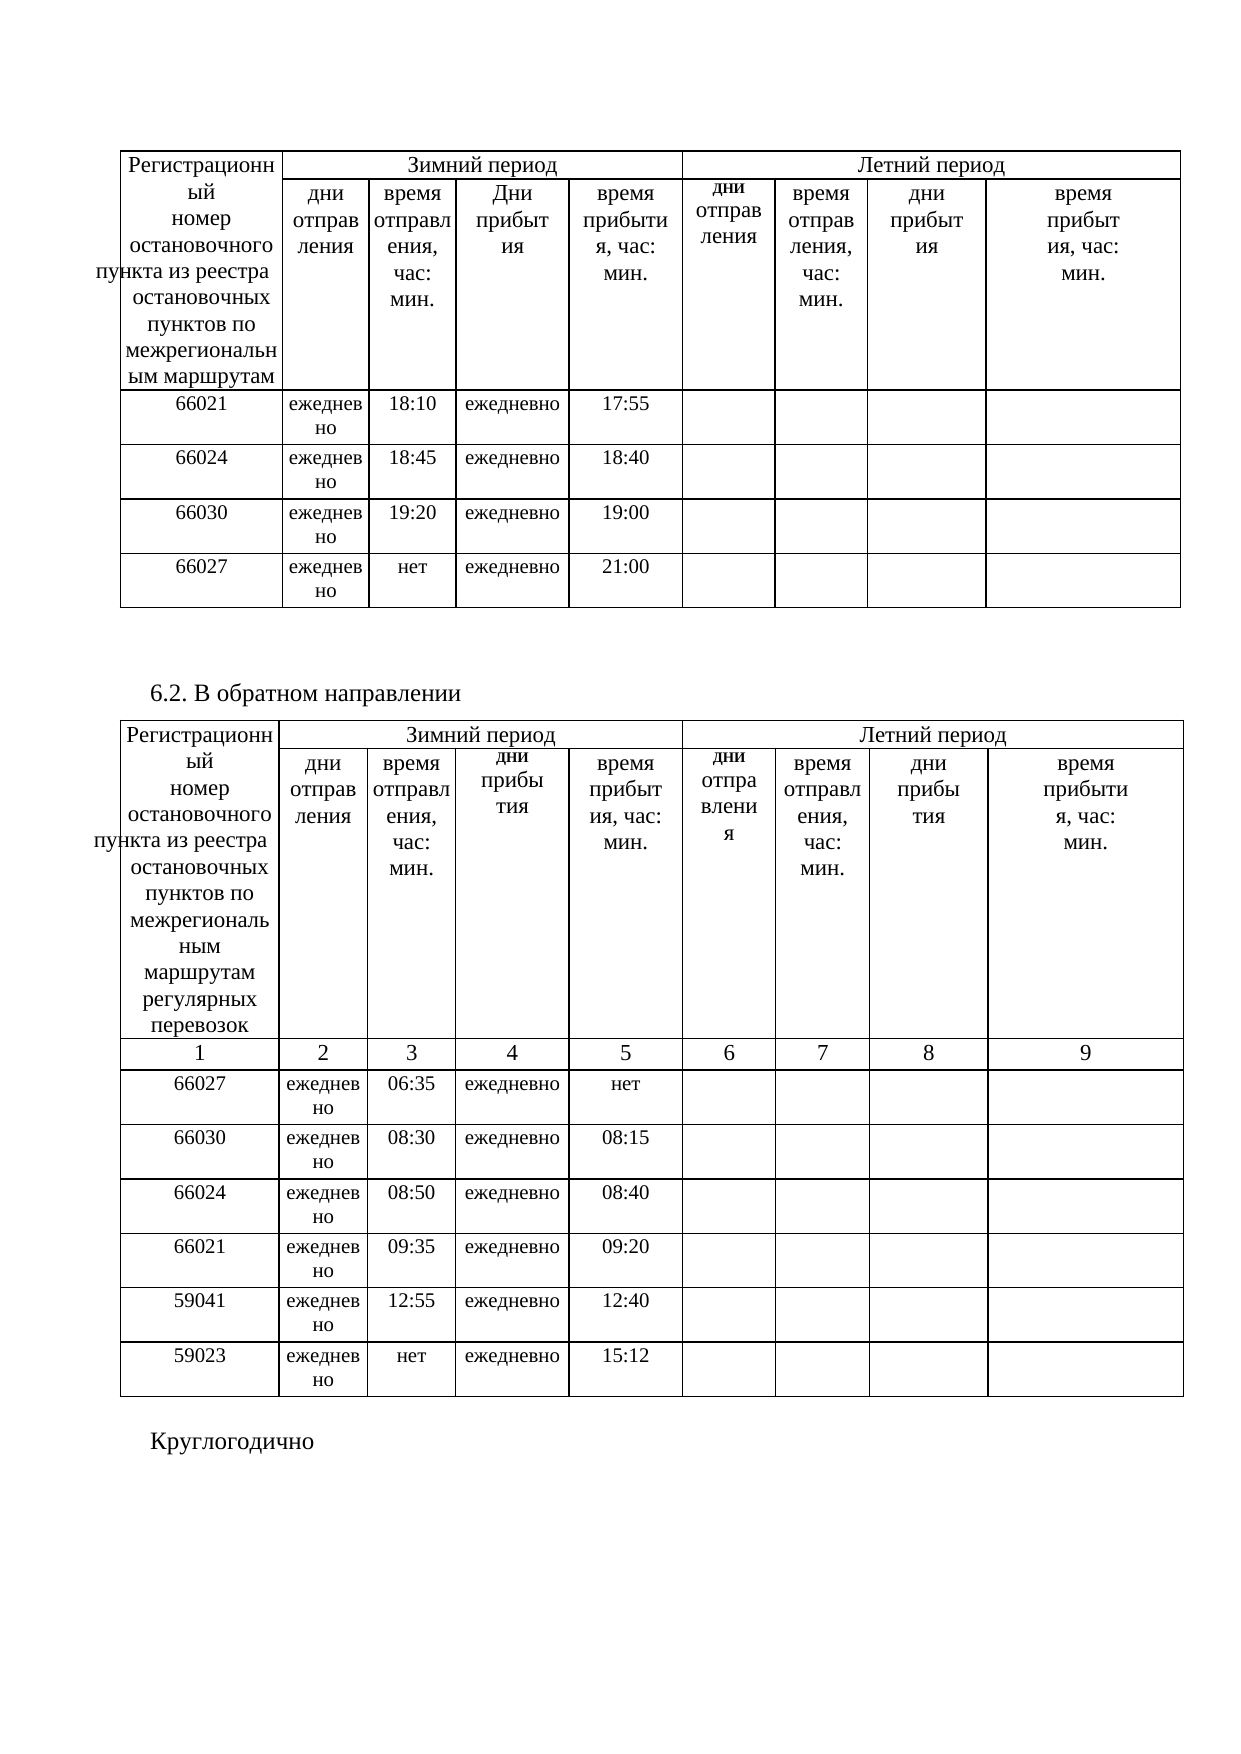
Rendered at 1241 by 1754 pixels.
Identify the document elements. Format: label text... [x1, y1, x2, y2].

table_cell [683, 554, 774, 607]
table_cell [868, 391, 985, 444]
table_cell [683, 391, 774, 444]
table_cell 09:35 [368, 1234, 455, 1287]
table_cell ежедневно [457, 500, 568, 552]
table_cell [683, 500, 774, 552]
table_cell ежедневно [280, 1234, 367, 1287]
table_cell 3 [368, 1039, 455, 1069]
table_cell [683, 1125, 775, 1178]
table_cell ежедневно [456, 1071, 568, 1124]
table_cell ежедневно [280, 1288, 367, 1341]
table_cell 66030 [121, 500, 282, 552]
table_cell 6 [683, 1039, 775, 1069]
table_cell ДНИ прибы тия [456, 749, 568, 1037]
table_cell Дни прибыт ия [457, 180, 568, 389]
table_cell [683, 1071, 775, 1124]
table_cell [989, 1180, 1183, 1232]
table_cell [776, 1343, 869, 1396]
table_header Летний период [683, 721, 1183, 747]
table_cell [989, 1125, 1183, 1178]
table_header Летний период [683, 152, 1180, 178]
table_cell 66024 [121, 1180, 278, 1232]
table_cell 12:40 [570, 1288, 682, 1341]
table_cell 9 [989, 1039, 1183, 1069]
table_cell 18:10 [370, 391, 455, 444]
table_cell [870, 1234, 987, 1287]
table_cell 1 [121, 1039, 278, 1069]
table_cell 09:20 [570, 1234, 682, 1287]
table_cell ежедневно [280, 1071, 367, 1124]
table_cell [776, 500, 867, 552]
table_cell 06:35 [368, 1071, 455, 1124]
table_cell 08:50 [368, 1180, 455, 1232]
table_cell дни прибы тия [870, 749, 987, 1037]
table_cell 66027 [121, 554, 282, 607]
table_cell ежедневно [283, 391, 368, 444]
table_header Зимний период [280, 721, 682, 747]
table_cell [776, 1180, 869, 1232]
table_cell [683, 445, 774, 498]
table_cell ежедневно [456, 1288, 568, 1341]
table_cell [776, 1288, 869, 1341]
table_cell 5 [570, 1039, 682, 1069]
table_cell [989, 1234, 1183, 1287]
table_cell [870, 1180, 987, 1232]
table_cell 19:00 [570, 500, 682, 552]
table_cell время прибыти я, час: мин. [570, 180, 682, 389]
table_cell [870, 1125, 987, 1178]
table_cell нет [370, 554, 455, 607]
table_cell 18:40 [570, 445, 682, 498]
table_cell 7 [776, 1039, 869, 1069]
table_cell 15:12 [570, 1343, 682, 1396]
table_cell ежедневно [283, 500, 368, 552]
text Круглогодично [150, 1426, 1090, 1454]
table_cell 19:20 [370, 500, 455, 552]
table_cell время отправл ения, час: мин. [776, 749, 869, 1037]
table_header Регистрационный номер остановочного пункта из реестра остановочных пунктов по межрегиональным маршрутам регулярных перевозок [121, 721, 278, 1037]
table_cell 66021 [121, 1234, 278, 1287]
table_cell 4 [456, 1039, 568, 1069]
table_cell дни отправ ления [280, 749, 367, 1037]
table_cell [987, 445, 1180, 498]
table_cell ежедневно [456, 1234, 568, 1287]
table_cell ежедневно [283, 445, 368, 498]
table_cell [776, 1071, 869, 1124]
table_cell 8 [870, 1039, 987, 1069]
table_cell [870, 1343, 987, 1396]
table_cell время отправ ления, час: мин. [776, 180, 867, 389]
table_cell время прибыт ия, час: мин. [987, 180, 1180, 389]
table_cell 12:55 [368, 1288, 455, 1341]
table_cell ежедневно [280, 1180, 367, 1232]
table_cell [683, 1343, 775, 1396]
table_cell 08:30 [368, 1125, 455, 1178]
table_cell 21:00 [570, 554, 682, 607]
table_cell нет [368, 1343, 455, 1396]
table_cell нет [570, 1071, 682, 1124]
table_cell 08:40 [570, 1180, 682, 1232]
table_cell 08:15 [570, 1125, 682, 1178]
table_cell время прибыт ия, час: мин. [570, 749, 682, 1037]
table_cell [989, 1071, 1183, 1124]
table_cell [989, 1343, 1183, 1396]
table_cell [868, 500, 985, 552]
table_cell ежедневно [280, 1343, 367, 1396]
table_cell [776, 1125, 869, 1178]
table_cell [868, 554, 985, 607]
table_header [121, 152, 282, 389]
table_cell [870, 1288, 987, 1341]
table_cell [683, 1180, 775, 1232]
table_cell [776, 1234, 869, 1287]
table_cell [683, 1234, 775, 1287]
table_cell 59023 [121, 1343, 278, 1396]
table_cell ежедневно [457, 391, 568, 444]
table_cell 18:45 [370, 445, 455, 498]
table_cell дни отправ ления [283, 180, 368, 389]
table_cell время отправл ения, час: мин. [370, 180, 455, 389]
table_cell [776, 554, 867, 607]
table_cell 66021 [121, 391, 282, 444]
table_cell ежедневно [283, 554, 368, 607]
table_cell время отправл ения, час: мин. [368, 749, 455, 1037]
table_cell [987, 391, 1180, 444]
table_cell время прибыти я, час: мин. [989, 749, 1183, 1037]
table_cell [776, 391, 867, 444]
text 6.2. В обратном направлении [150, 678, 1090, 707]
table_cell [987, 554, 1180, 607]
table_cell [776, 445, 867, 498]
table_cell 66024 [121, 445, 282, 498]
table_cell ежедневно [456, 1125, 568, 1178]
table_cell 66027 [121, 1071, 278, 1124]
table_cell [870, 1071, 987, 1124]
table_cell 17:55 [570, 391, 682, 444]
table_cell ДНИ отпра влени я [683, 749, 775, 1037]
table_cell 2 [280, 1039, 367, 1069]
table_cell [989, 1288, 1183, 1341]
table_cell ежедневно [456, 1180, 568, 1232]
table_cell 66030 [121, 1125, 278, 1178]
table_cell [868, 445, 985, 498]
table_cell [987, 500, 1180, 552]
table_cell ежедневно [457, 445, 568, 498]
table_cell ежедневно [457, 554, 568, 607]
table_cell дни прибыт ия [868, 180, 985, 389]
table_cell ДНИ отправ ления [683, 180, 774, 389]
table_cell ежедневно [280, 1125, 367, 1178]
table_header Зимний период [283, 152, 682, 178]
table_cell ежедневно [456, 1343, 568, 1396]
table_cell 59041 [121, 1288, 278, 1341]
table_cell [683, 1288, 775, 1341]
